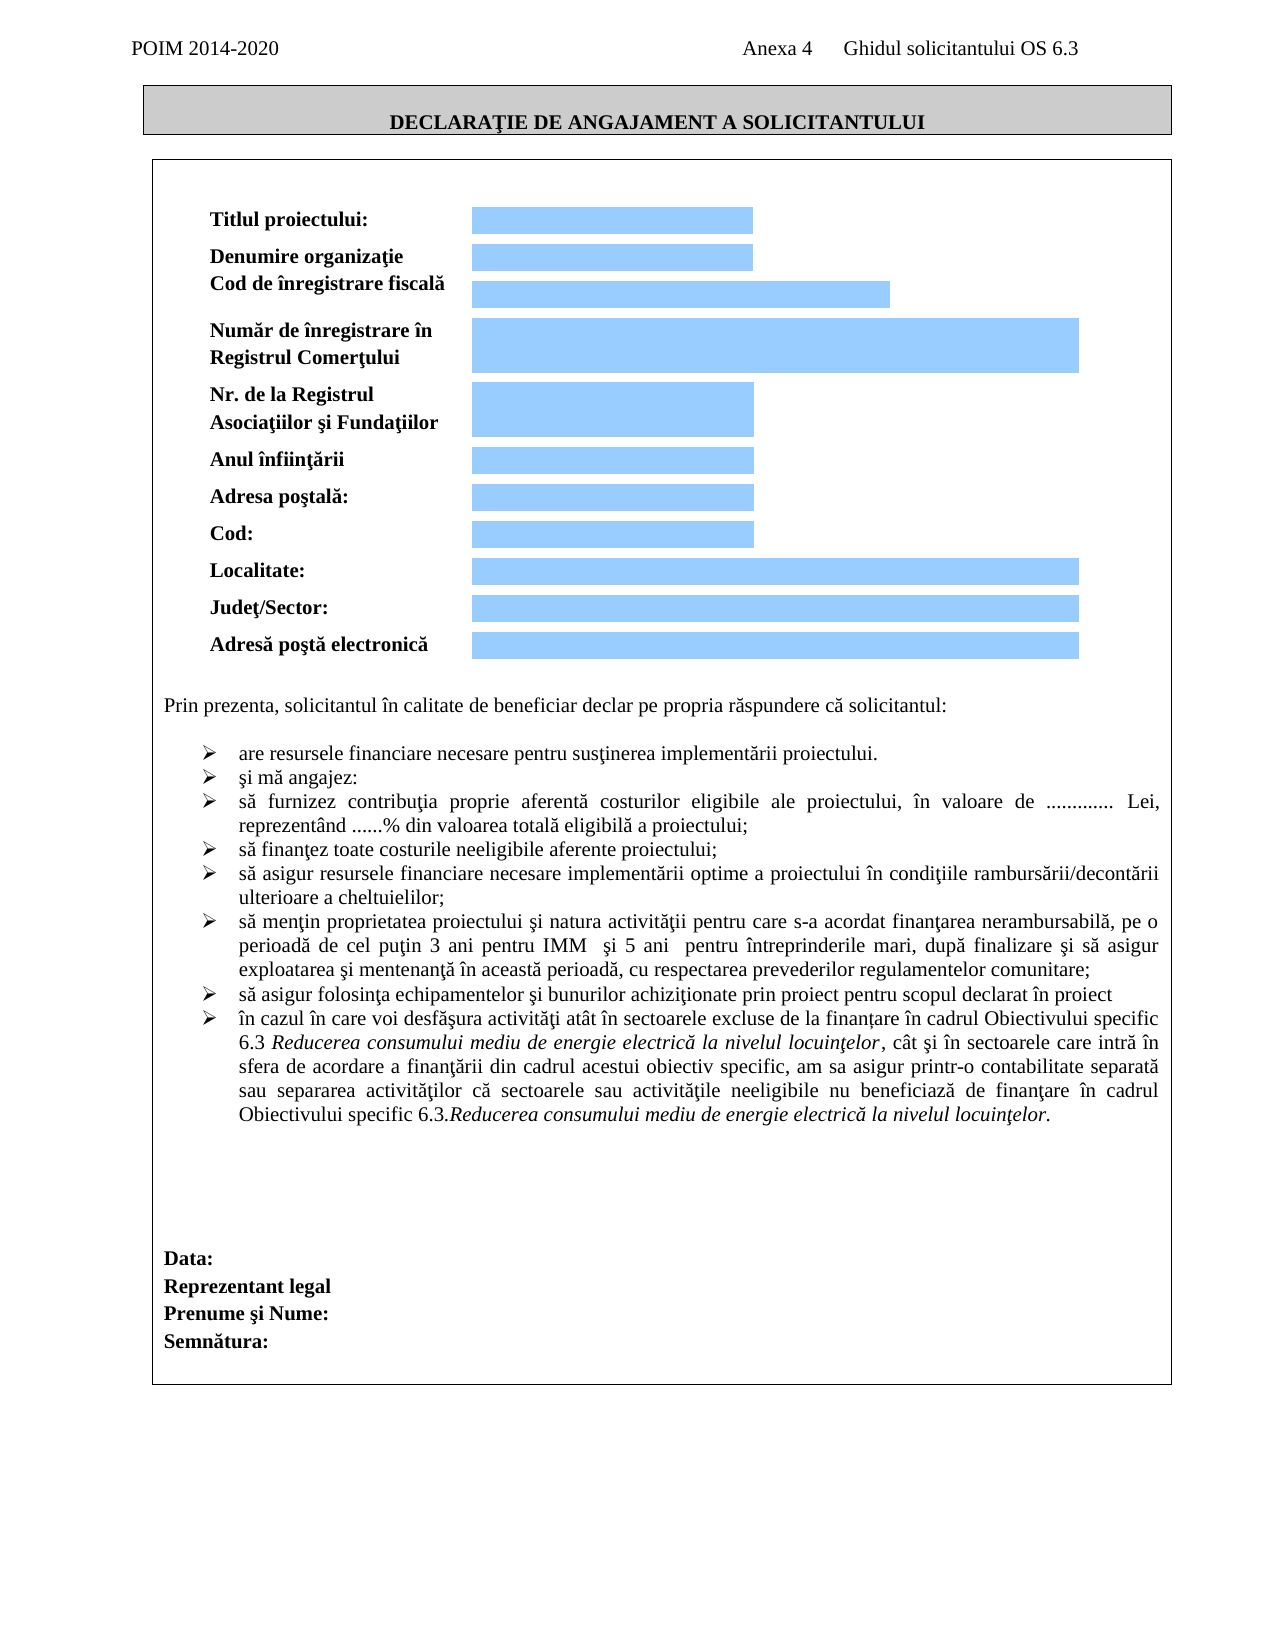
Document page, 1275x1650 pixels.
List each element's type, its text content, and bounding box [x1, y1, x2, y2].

table_header DECLARAŢIE DE ANGAJAMENT A SOLICITANTULUI [144, 86, 1171, 134]
table_header Prin prezenta, solicitantul în calitate de beneficiar declar pe propria răspundere că solicitantul: are resursele financiare necesare pentru susţinerea implementării proiectului. şi mă angajez: să furnizez contribuţia proprie aferentă costurilor eligibile ale proiectului, în valoare de ............. Lei, reprezentând ......% din valoarea totală eligibilă a proiectului; să finanţez toate costurile neeligibile aferente proiectului; să asigur resursele financiare necesare implementării optime a proiectului în condiţiile rambursării/decontării ulterioare a cheltuielilor; să menţin proprietatea proiectului şi natura activităţii pentru care s-a acordat finanţarea nerambursabilă, pe o perioadă de cel puţin 3 ani pentru IMM şi 5 ani pentru întreprinderile mari, după finalizare şi să asigur exploatarea şi mentenanţă în această perioadă, cu respectarea prevederilor regulamentelor comunitare; să asigur folosinţa echipamentelor şi bunurilor achiziţionate prin proiect pentru scopul declarat în proiect în cazul în care voi desfăşura activităţi atât în sectoarele excluse de la finanțare în cadrul Obiectivului specific 6.3 Reducerea consumului mediu de energie electrică la nivelul locuinţelor, cât şi în sectoarele care intră în sfera de acordare a finanţării din cadrul acestui obiectiv specific, am sa asigur printr-o contabilitate separată sau separarea activităţilor că sectoarele sau activităţile neeligibile nu beneficiază de finanţare în cadrul Obiectivului specific 6.3.Reducerea consumului mediu de energie electrică la nivelul locuinţelor. Data: Reprezentant legal Prenume şi Nume: Semnătura: [153, 160, 1171, 1384]
